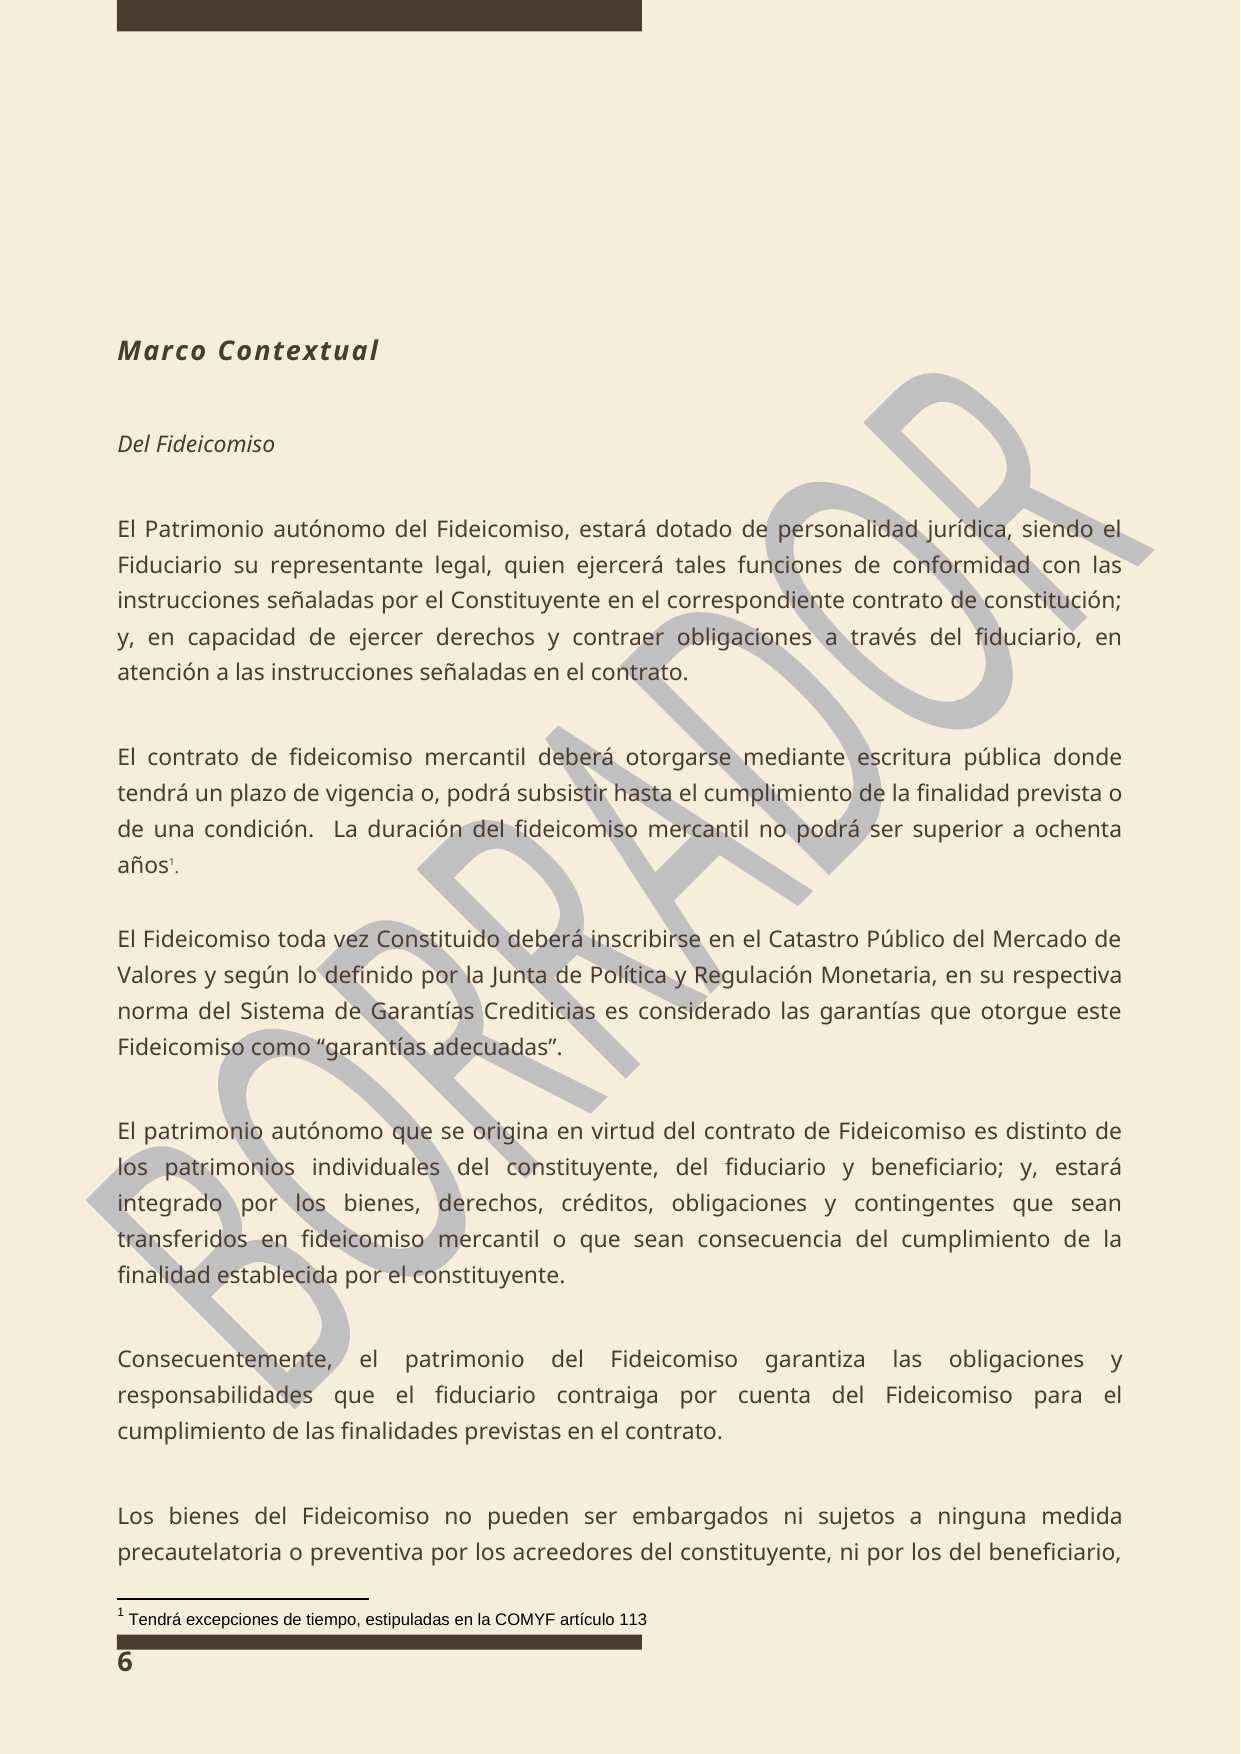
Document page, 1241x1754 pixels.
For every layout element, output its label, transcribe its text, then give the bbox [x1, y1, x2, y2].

text Consecuentemente, el patrimonio del Fideicomiso garantiza las obligaciones y responsabilidades que el fiduciario contraiga por cuenta del Fideicomiso para el cumplimiento de las finalidades previstas en el contrato. [117, 1343, 1123, 1446]
text El Patrimonio autónomo del Fideicomiso, estará dotado de personalidad jurídica, siendo el Fiduciario su representante legal, quien ejercerá tales funciones de conformidad con las instrucciones señaladas por el Constituyente en el correspondiente contrato de constitución; y, en capacidad de ejercer derechos y contraer obligaciones a través del fiduciario, en atención a las instrucciones señaladas en el contrato. [117, 513, 1123, 688]
text Marco Contextual [117, 331, 1123, 368]
text Del Fideicomiso [117, 428, 1123, 459]
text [117, 1499, 1123, 1567]
text El patrimonio autónomo que se origina en virtud del contrato de Fideicomiso es distinto de los patrimonios individuales del constituyente, del fiduciario y beneficiario; y, estará integrado por los bienes, derechos, créditos, obligaciones y contingentes que sean transferidos en fideicomiso mercantil o que sean consecuencia del cumplimiento de la finalidad establecida por el constituyente. [117, 1115, 1123, 1290]
text El contrato de fideicomiso mercantil deberá otorgarse mediante escritura pública donde tendrá un plazo de vigencia o, podrá subsistir hasta el cumplimiento de la finalidad prevista o de una condición. La duración del fideicomiso mercantil no podrá ser superior a ochenta años. [117, 741, 1123, 880]
text El Fideicomiso toda vez Constituido deberá inscribirse en el Catastro Público del Mercado de Valores y según lo definido por la Junta de Política y Regulación Monetaria, en su respectiva norma del Sistema de Garantías Crediticias es considerado las garantías que otorgue este Fideicomiso como “garantías adecuadas”. [117, 923, 1123, 1062]
